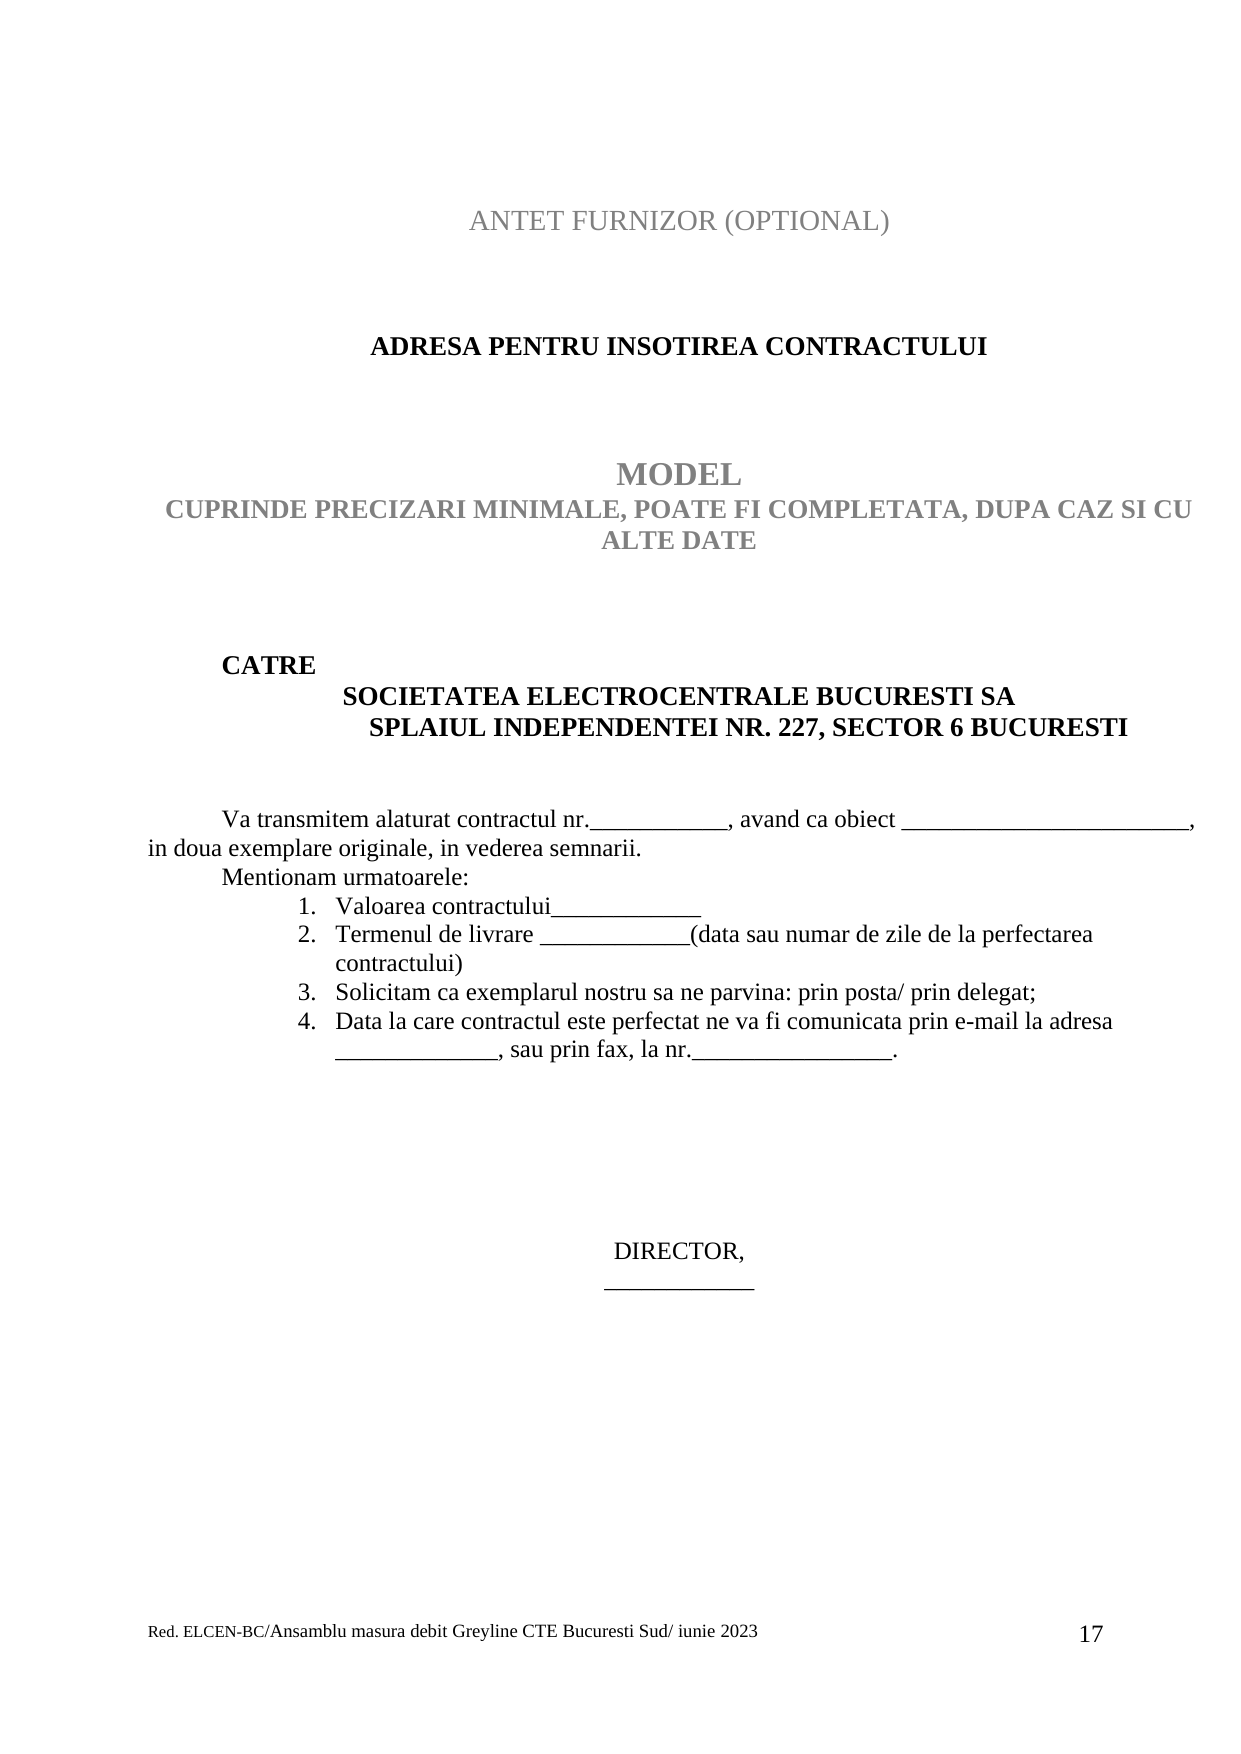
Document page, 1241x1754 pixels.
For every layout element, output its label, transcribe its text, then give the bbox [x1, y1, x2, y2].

text ANTET FURNIZOR (OPTIONAL) [148, 203, 1211, 237]
list Valoarea contractului____________ [298, 891, 1211, 919]
text Mentionam urmatoarele: [148, 862, 1211, 891]
list Solicitam ca exemplarul nostru sa ne parvina: prin posta/ prin delegat; [298, 977, 1211, 1006]
text Catre [148, 649, 1211, 680]
text MODEL [148, 455, 1211, 493]
text cuprinde precizari minimale, poate fi completata, dupa caz si cu alte date [148, 493, 1211, 555]
text Va transmitem alaturat contractul nr.___________, avand ca obiect _______________________, in doua exemplare originale, in vederea semnarii. [148, 804, 1211, 862]
text Adresa pentru insotirea contractului [148, 330, 1211, 361]
list Termenul de livrare ____________(data sau numar de zile de la perfectarea contractului) [298, 919, 1211, 977]
list Data la care contractul este perfectat ne va fi comunicata prin e-mail la adresa _____________, sau prin fax, la nr.________________. [298, 1006, 1211, 1063]
text SOCIETATEA ELECTROCENTRALE BUCURESTI SA [148, 680, 1211, 711]
text DIRECTOR, [148, 1236, 1211, 1264]
text ____________ [148, 1264, 1211, 1293]
text Splaiul Independentei nr. 227, Sector 6 Bucuresti [148, 711, 1211, 742]
